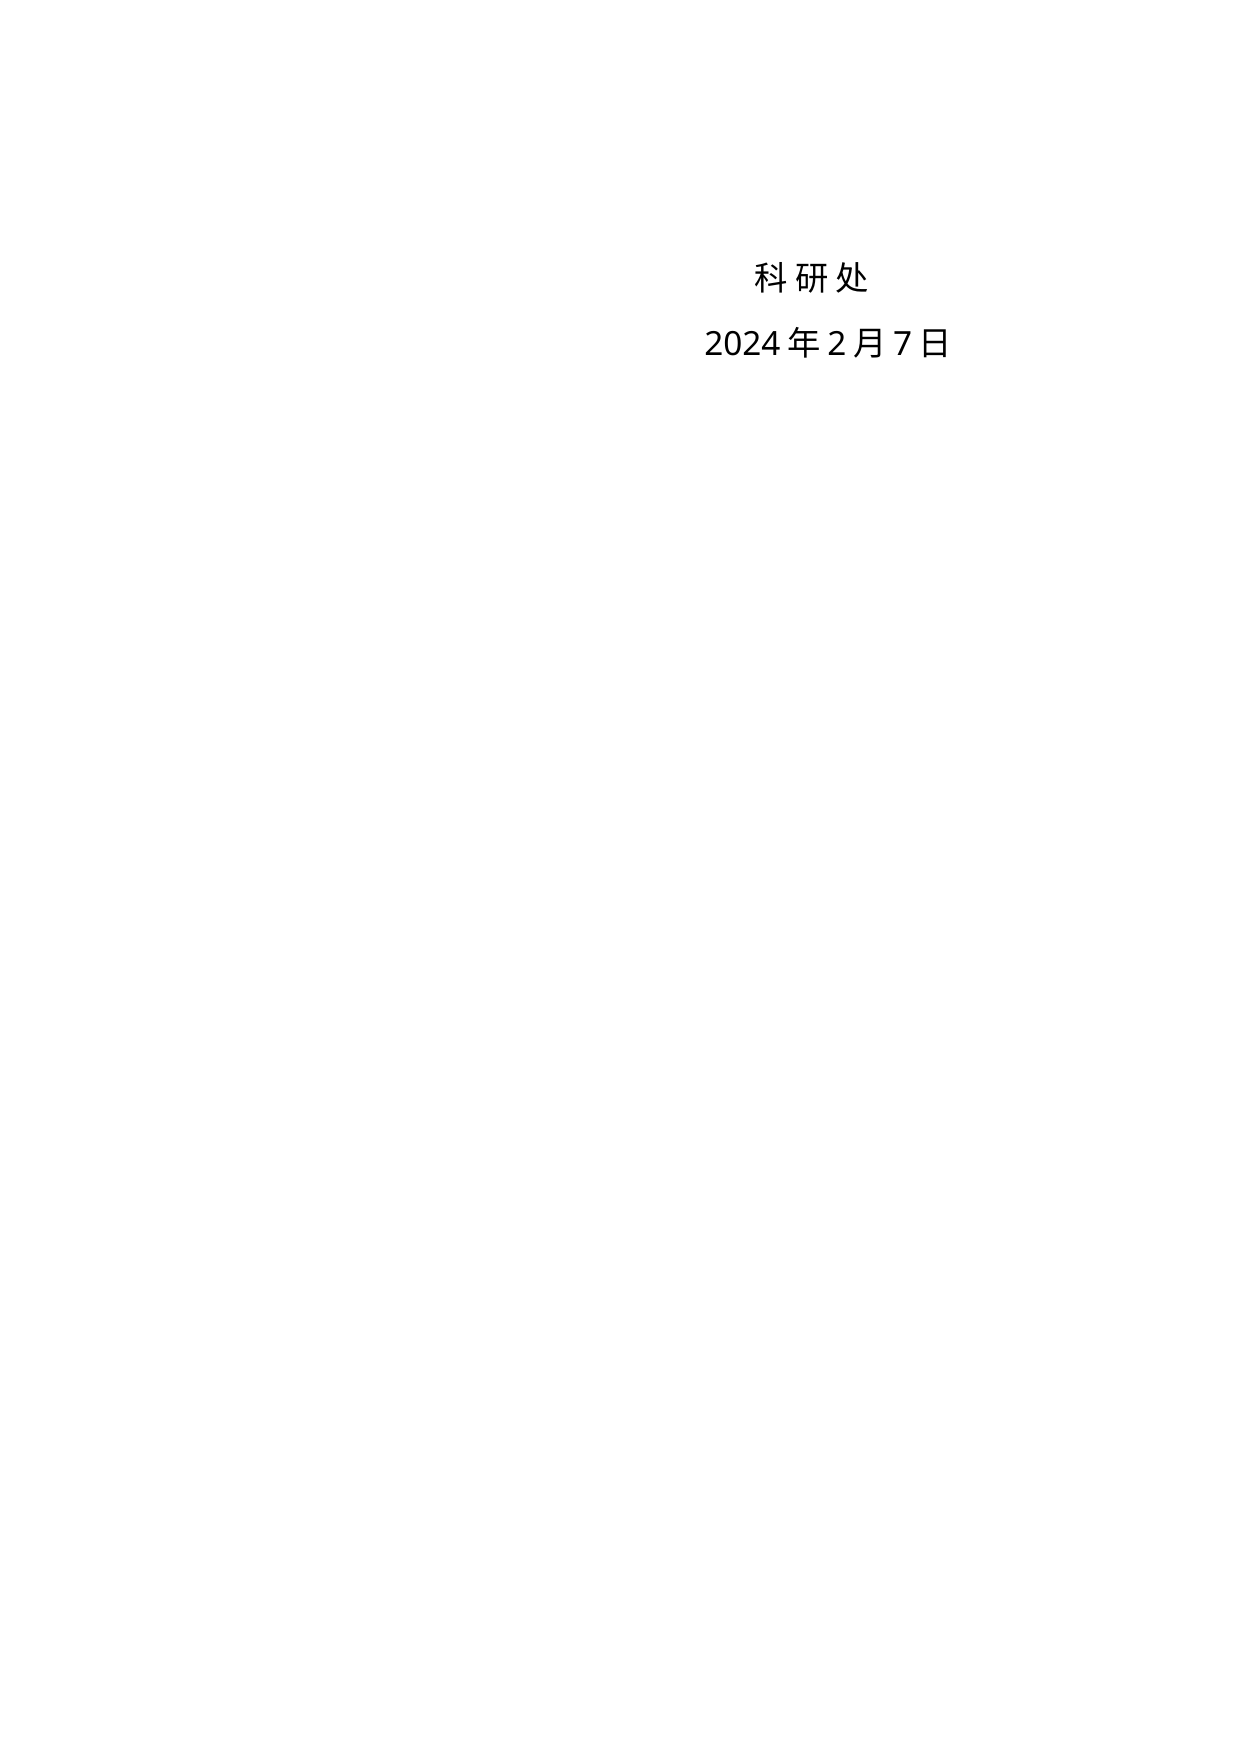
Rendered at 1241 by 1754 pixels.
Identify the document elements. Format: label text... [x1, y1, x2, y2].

text 2024年2月7日 [187, 309, 1053, 374]
text 科 研 处 [187, 244, 1053, 309]
